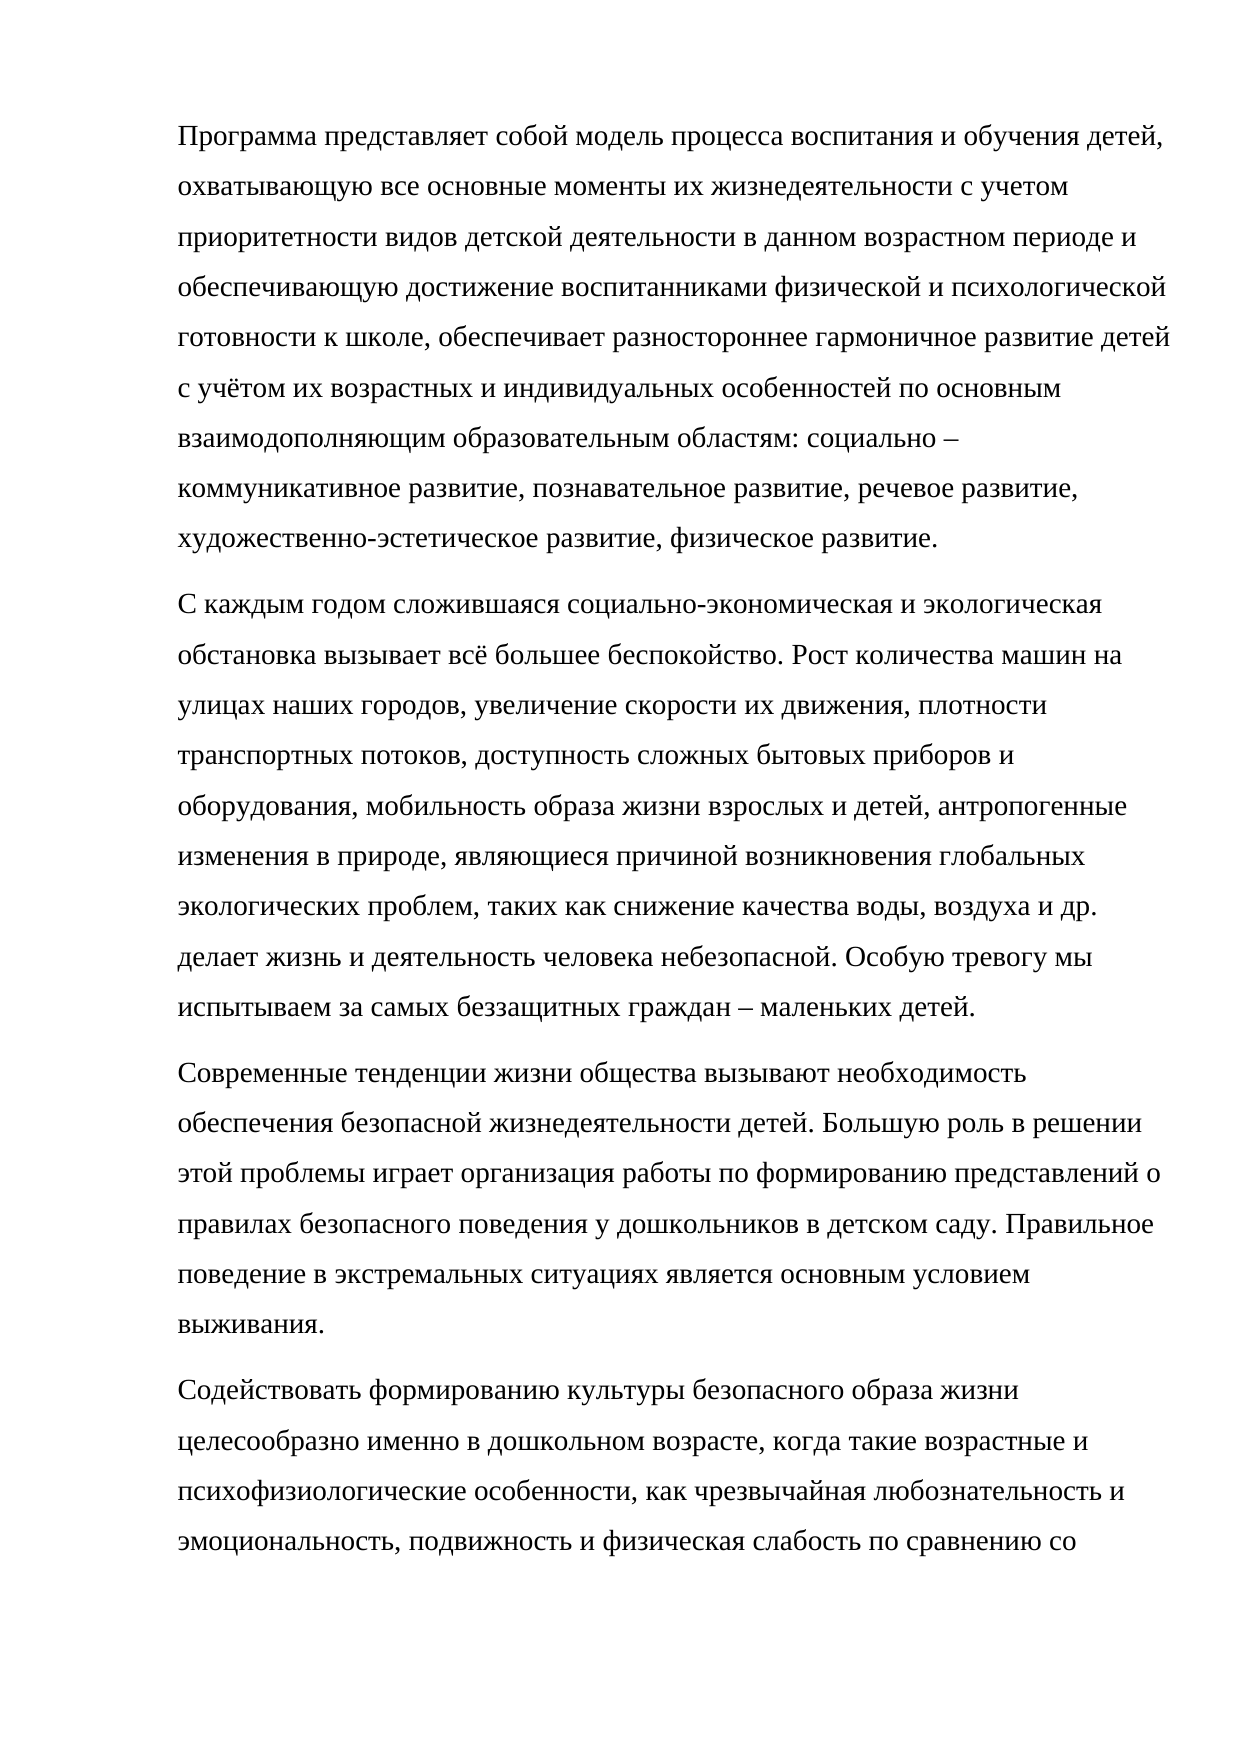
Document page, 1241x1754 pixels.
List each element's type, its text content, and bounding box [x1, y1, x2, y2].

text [177, 1372, 1181, 1557]
text Современные тенденции жизни общества вызывают необходимость обеспечения безопасной жизнедеятельности детей. Большую роль в решении этой проблемы играет организация работы по формированию представлений о правилах безопасного поведения у дошкольников в детском саду. Правильное поведение в экстремальных ситуациях является основным условием выживания. [177, 1055, 1181, 1340]
text Программа представляет собой модель процесса воспитания и обучения детей, охватывающую все основные моменты их жизнедеятельности с учетом приоритетности видов детской деятельности в данном возрастном периоде и обеспечивающую достижение воспитанниками физической и психологической готовности к школе, обеспечивает разностороннее гармоничное развитие детей с учётом их возрастных и индивидуальных особенностей по основным взаимодополняющим образовательным областям: социально – коммуникативное развитие, познавательное развитие, речевое развитие, художественно-эстетическое развитие, физическое развитие. [177, 118, 1181, 554]
text С каждым годом сложившаяся социально-экономическая и экологическая обстановка вызывает всё большее беспокойство. Рост количества машин на улицах наших городов, увеличение скорости их движения, плотности транспортных потоков, доступность сложных бытовых приборов и оборудования, мобильность образа жизни взрослых и детей, антропогенные изменения в природе, являющиеся причиной возникновения глобальных экологических проблем, таких как снижение качества воды, воздуха и др. делает жизнь и деятельность человека небезопасной. Особую тревогу мы испытываем за самых беззащитных граждан – маленьких детей. [177, 587, 1181, 1023]
